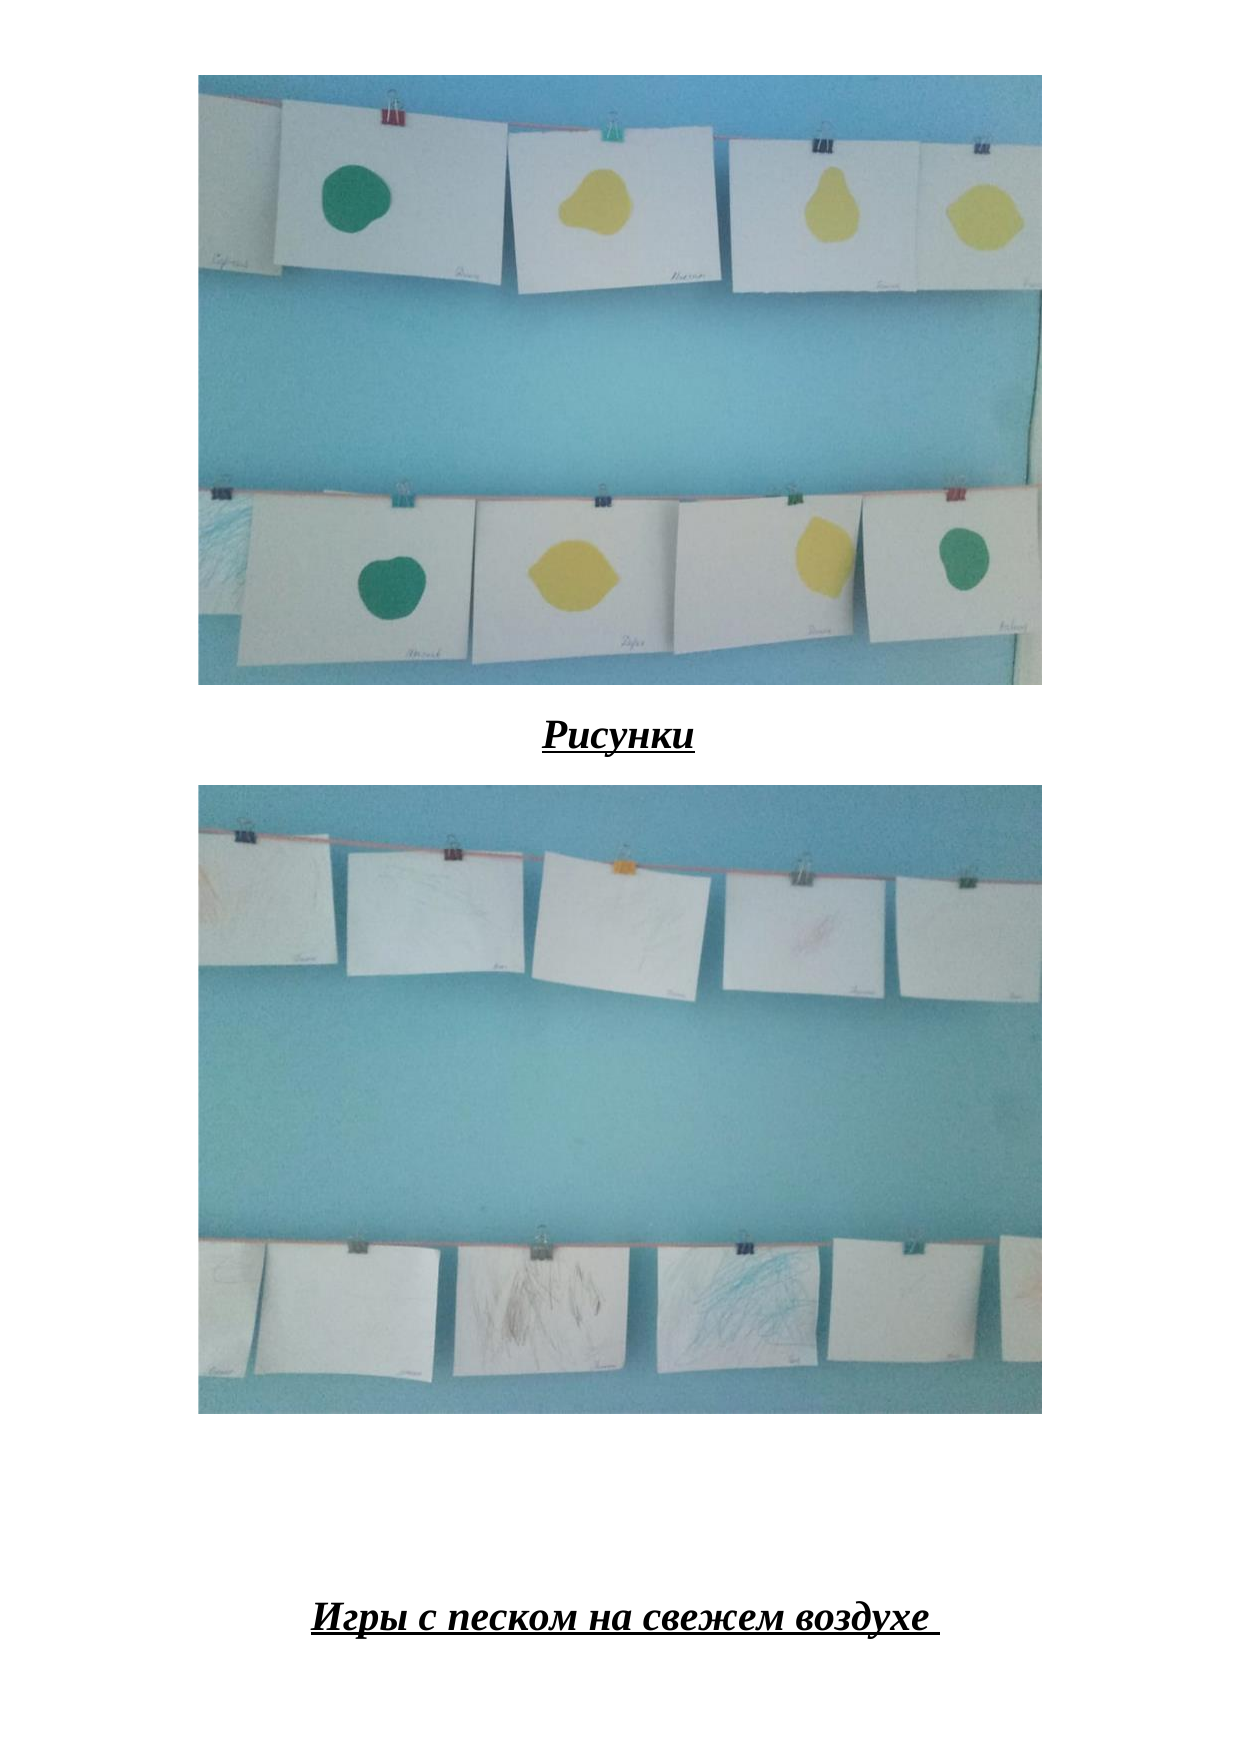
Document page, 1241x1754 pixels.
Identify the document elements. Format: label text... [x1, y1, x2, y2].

picture [198, 785, 1042, 1414]
text Игры с песком на свежем воздухе [75, 1591, 1165, 1639]
picture [198, 75, 1042, 685]
text Рисунки [75, 709, 1165, 757]
